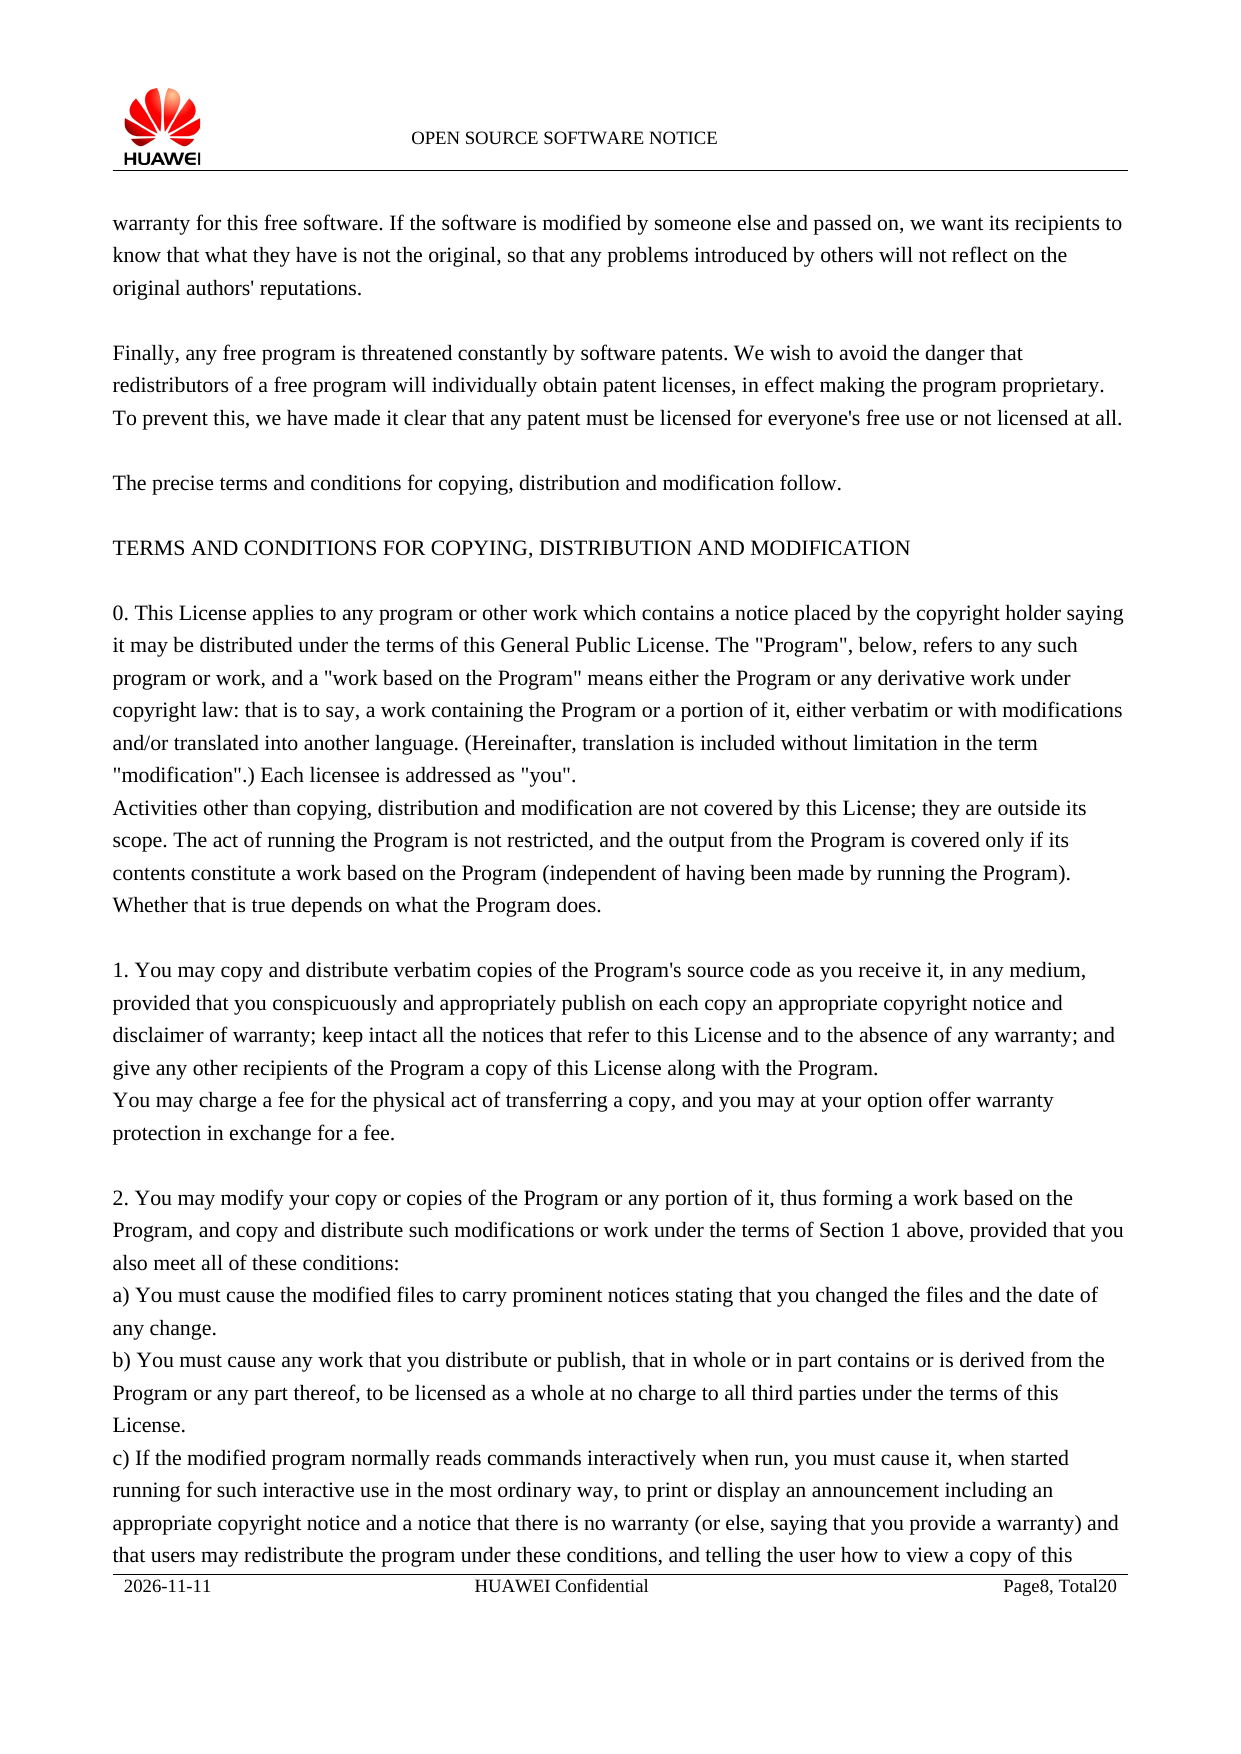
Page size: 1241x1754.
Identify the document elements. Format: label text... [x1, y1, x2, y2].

picture [124, 88, 201, 165]
